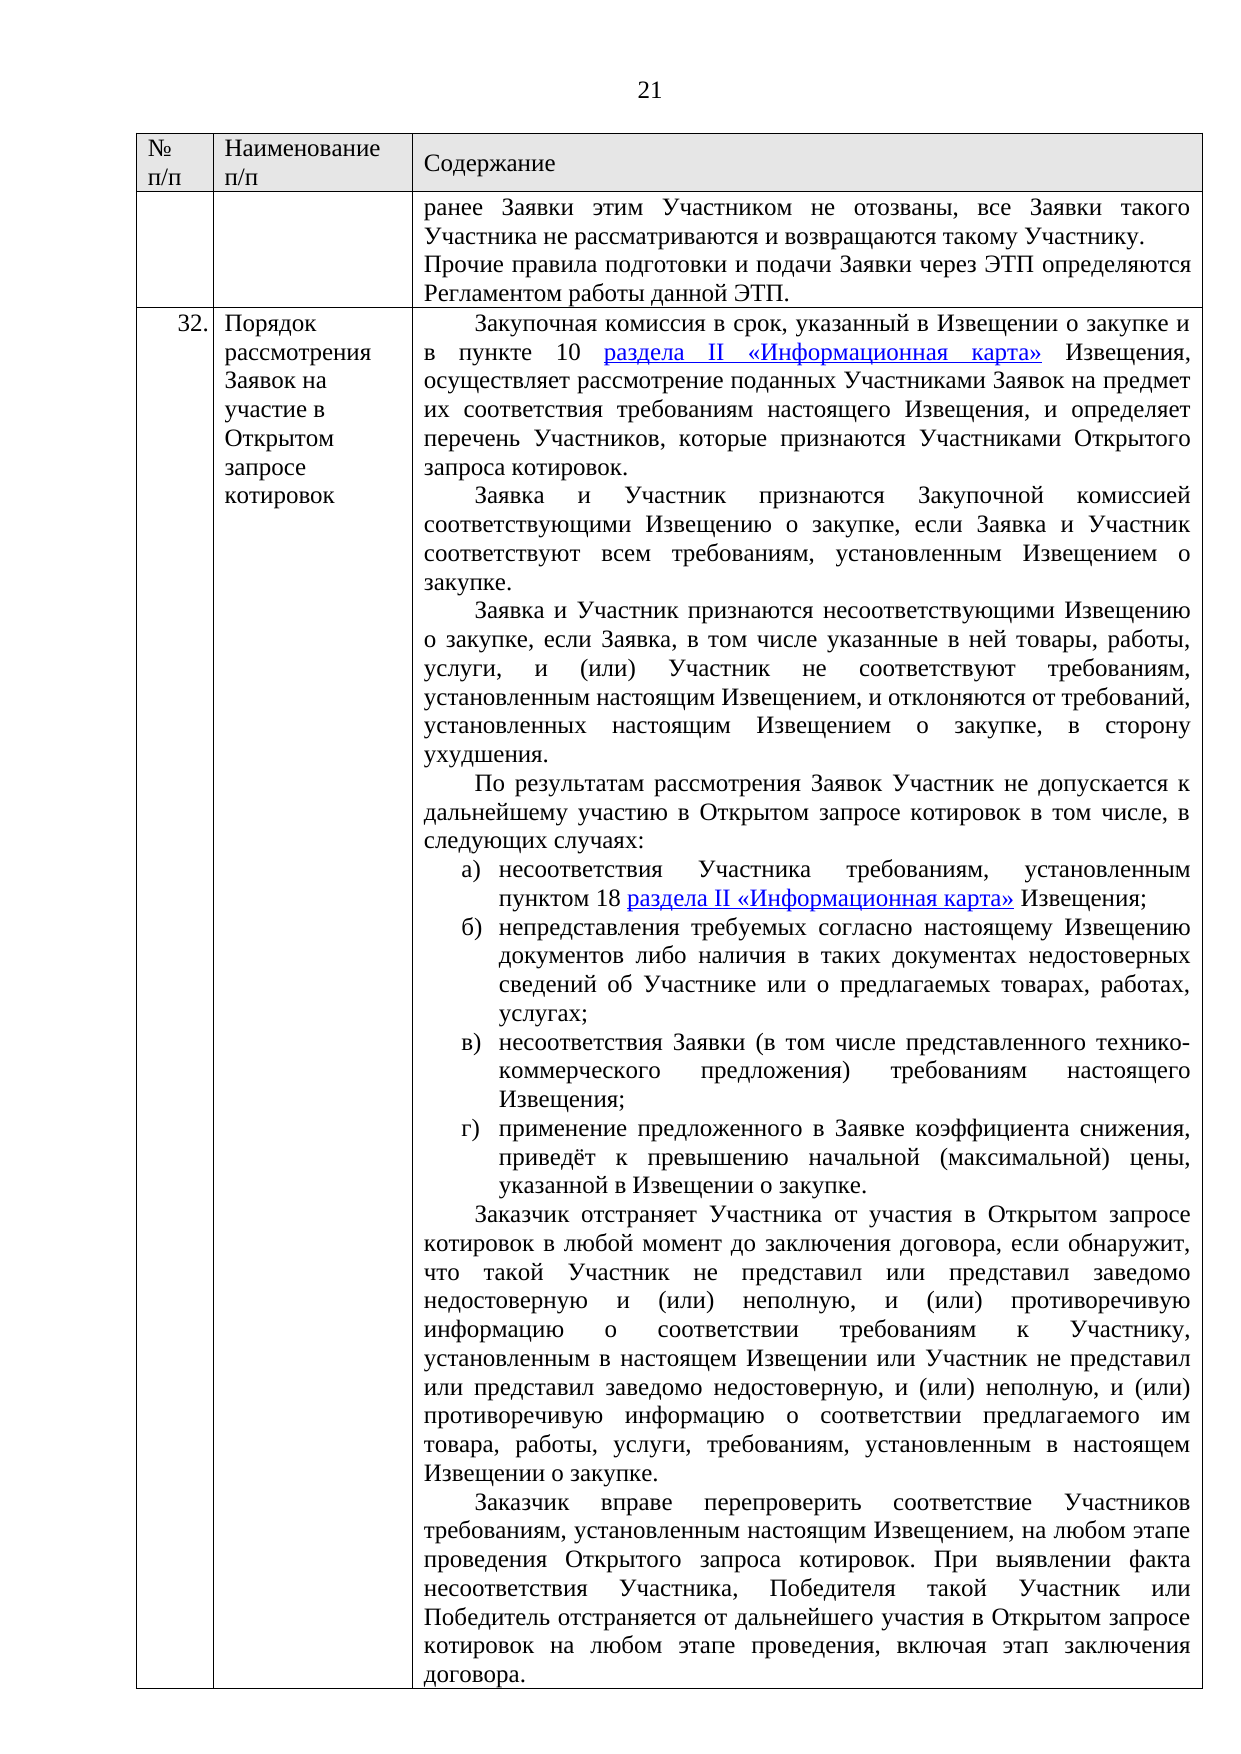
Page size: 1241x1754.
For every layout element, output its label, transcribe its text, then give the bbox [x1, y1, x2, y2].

table_header Содержание [413, 134, 1202, 191]
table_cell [214, 192, 412, 307]
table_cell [413, 192, 1202, 307]
table_header Наименование п/п [214, 134, 412, 191]
table_header № п/п [137, 134, 213, 191]
table_cell [137, 308, 213, 1688]
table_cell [214, 308, 412, 1688]
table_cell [413, 308, 1202, 1688]
table_cell [137, 192, 213, 307]
